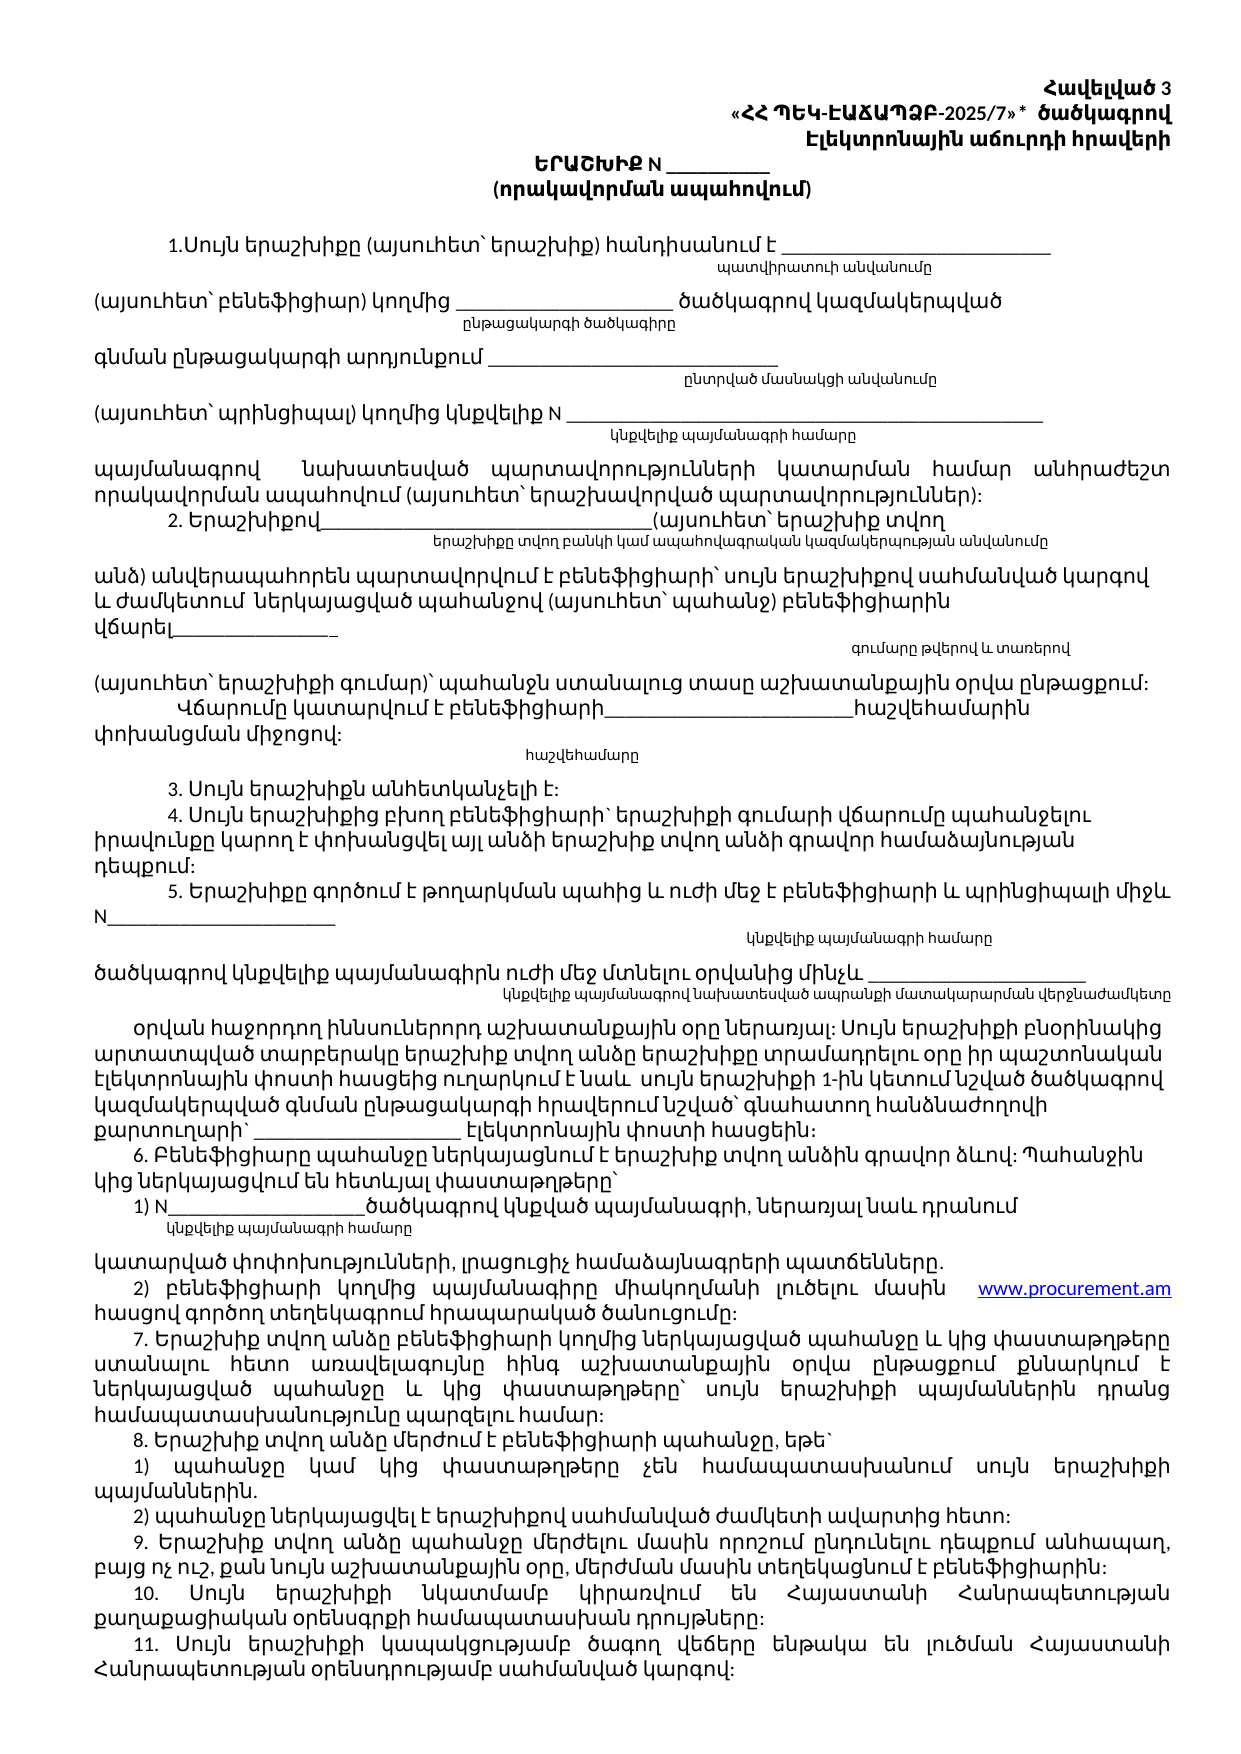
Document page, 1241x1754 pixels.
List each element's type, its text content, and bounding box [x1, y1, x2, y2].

text Վճարումը կատարվում է բենեֆիցիարի________________________հաշվեհամարին փոխանցման միջոցով: [94, 695, 1171, 746]
text երաշխիքը տվող բանկի կամ ապահովագրական կազմակերպության անվանումը [94, 533, 1171, 563]
text (այսուհետ՝ բենեֆիցիար) կողմից _____________________ ծածկագրով կազմակերպված [94, 288, 1171, 314]
text 9. Երաշխիք տվող անձը պահանջը մերժելու մասին որոշում ընդունելու դեպքում անհապաղ, բայց ոչ ուշ, քան նույն աշխատանքային օրը, մերժման մասին տեղեկացնում է բենեֆիցիարին: [94, 1529, 1171, 1580]
text Հավելված 3 [94, 75, 1171, 100]
text 8. Երաշխիք տվող անձը մերժում է բենեֆիցիարի պահանջը, եթե` [94, 1427, 1171, 1453]
text 5. Երաշխիքը գործում է թողարկման պահից և ուժի մեջ է բենեֆիցիարի և պրինցիպալի միջև N______________________ [94, 878, 1171, 929]
text (այսուհետ՝ պրինցիպալ) կողմից կնքվելիք N ______________________________________________ [94, 400, 1171, 426]
text հաշվեհամարը [167, 746, 1171, 777]
text 3. Սույն երաշխիքն անհետկանչելի է: [94, 777, 1171, 802]
text կնքվելիք պայմանագրով նախատեսված ապրանքի մատակարարման վերջնաժամկետը [94, 985, 1171, 1016]
text Էլեկտրոնային աճուրդի հրավերի [94, 126, 1171, 151]
text 1) պահանջը կամ կից փաստաթղթերը չեն համապատասխանում սույն երաշխիքի պայմաններին. [94, 1453, 1171, 1504]
text 2) բենեֆիցիարի կողմից պայմանագիրը միակողմանի լուծելու մասին www.procurement.am հասցով գործող տեղեկագրում հրապարակած ծանուցումը: [94, 1275, 1171, 1326]
text պայմանագրով նախատեսված պարտավորությունների կատարման համար անհրաժեշտ որակավորման ապահովում (այսուհետ՝ երաշխավորված պարտավորություններ): [94, 456, 1171, 507]
text ծածկագրով կնքվելիք պայմանագիրն ուժի մեջ մտնելու օրվանից մինչև _____________________ [94, 960, 1171, 985]
text ընթացակարգի ծածկագիրը [94, 314, 1171, 344]
text 4. Սույն երաշխիքից բխող բենեֆիցիարի` երաշխիքի գումարի վճարումը պահանջելու իրավունքը կարող է փոխանցվել այլ անձի երաշխիք տվող անձի գրավոր համաձայնության դեպքում: [94, 802, 1171, 878]
text պատվիրատուի անվանումը [610, 258, 1171, 288]
text կատարված փոփոխությունների, լրացուցիչ համաձայնագրերի պատճենները. [94, 1249, 1171, 1275]
text 2. Երաշխիքով________________________________(այսուհետ՝ երաշխիք տվող [94, 507, 1171, 533]
text գնման ընթացակարգի արդյունքում ____________________________ [94, 344, 1171, 370]
text ԵՐԱՇԽԻՔ N __________ [94, 151, 1171, 177]
text 1) N___________________ծածկագրով կնքված պայմանագրի, ներառյալ նաև դրանում [94, 1193, 1171, 1219]
text գումարը թվերով և տառերով [757, 639, 1171, 670]
text 7. Երաշխիք տվող անձը բենեֆիցիարի կողմից ներկայացված պահանջը և կից փաստաթղթերը ստանալու հետո առավելագույնը հինգ աշխատանքային օրվա ընթացքում քննարկում է ներկայացված պահանջը և կից փաստաթղթերը՝ սույն երաշխիքի պայմաններին դրանց համապատասխանությունը պարզելու համար: [94, 1326, 1171, 1427]
text 11. Սույն երաշխիքի կապակցությամբ ծագող վեճերը ենթակա են լուծման Հայաստանի Հանրապետության օրենսդրությամբ սահմանված կարգով: [94, 1631, 1171, 1682]
text կնքվելիք պայմանագրի համարը [610, 929, 1171, 960]
text կնքվելիք պայմանագրի համարը [94, 1219, 1171, 1249]
text ընտրված մասնակցի անվանումը [94, 370, 1171, 400]
text 2) պահանջը ներկայացվել է երաշխիքով սահմանված ժամկետի ավարտից հետո: [94, 1504, 1171, 1529]
text (որակավորման ապահովում) [94, 177, 1171, 202]
text 10. Սույն երաշխիքի նկատմամբ կիրառվում են Հայաստանի Հանրապետության քաղաքացիական օրենսգրքի համապատասխան դրույթները: [94, 1580, 1171, 1631]
text «ՀՀ ՊԵԿ-ԷԱՃԱՊՁԲ-2025/7»* ծածկագրով [94, 100, 1171, 126]
text օրվան հաջորդող իննսուներորդ աշխատանքային օրը ներառյալ: Սույն երաշխիքի բնօրինակից արտատպված տարբերակը երաշխիք տվող անձը երաշխիքը տրամադրելու օրը իր պաշտոնական էլեկտրոնային փոստի հասցեից ուղարկում է նաև սույն երաշխիքի 1-ին կետում նշված ծածկագրով կազմակերպված գնման ընթացակարգի հրավերում նշված՝ գնահատող հանձնաժողովի քարտուղարի` ____________________ էլեկտրոնային փոստի հասցեին։ [94, 1016, 1171, 1143]
text անձ) անվերապահորեն պարտավորվում է բենեֆիցիարի՝ սույն երաշխիքով սահմանված կարգով և ժամկետում ներկայացված պահանջով (այսուհետ՝ պահանջ) բենեֆիցիարին վճարել_______________ [94, 563, 1171, 639]
text 1.Սույն երաշխիքը (այսուհետ՝ երաշխիք) հանդիսանում է __________________________ [94, 233, 1171, 258]
text (այսուհետ՝ երաշխիքի գումար)՝ պահանջն ստանալուց տասը աշխատանքային օրվա ընթացքում: [94, 670, 1171, 695]
text 6. Բենեֆիցիարը պահանջը ներկայացնում է երաշխիք տվող անձին գրավոր ձևով: Պահանջին կից ներկայացվում են հետևյալ փաստաթղթերը՝ [94, 1143, 1171, 1193]
text կնքվելիք պայմանագրի համարը [94, 426, 1171, 456]
